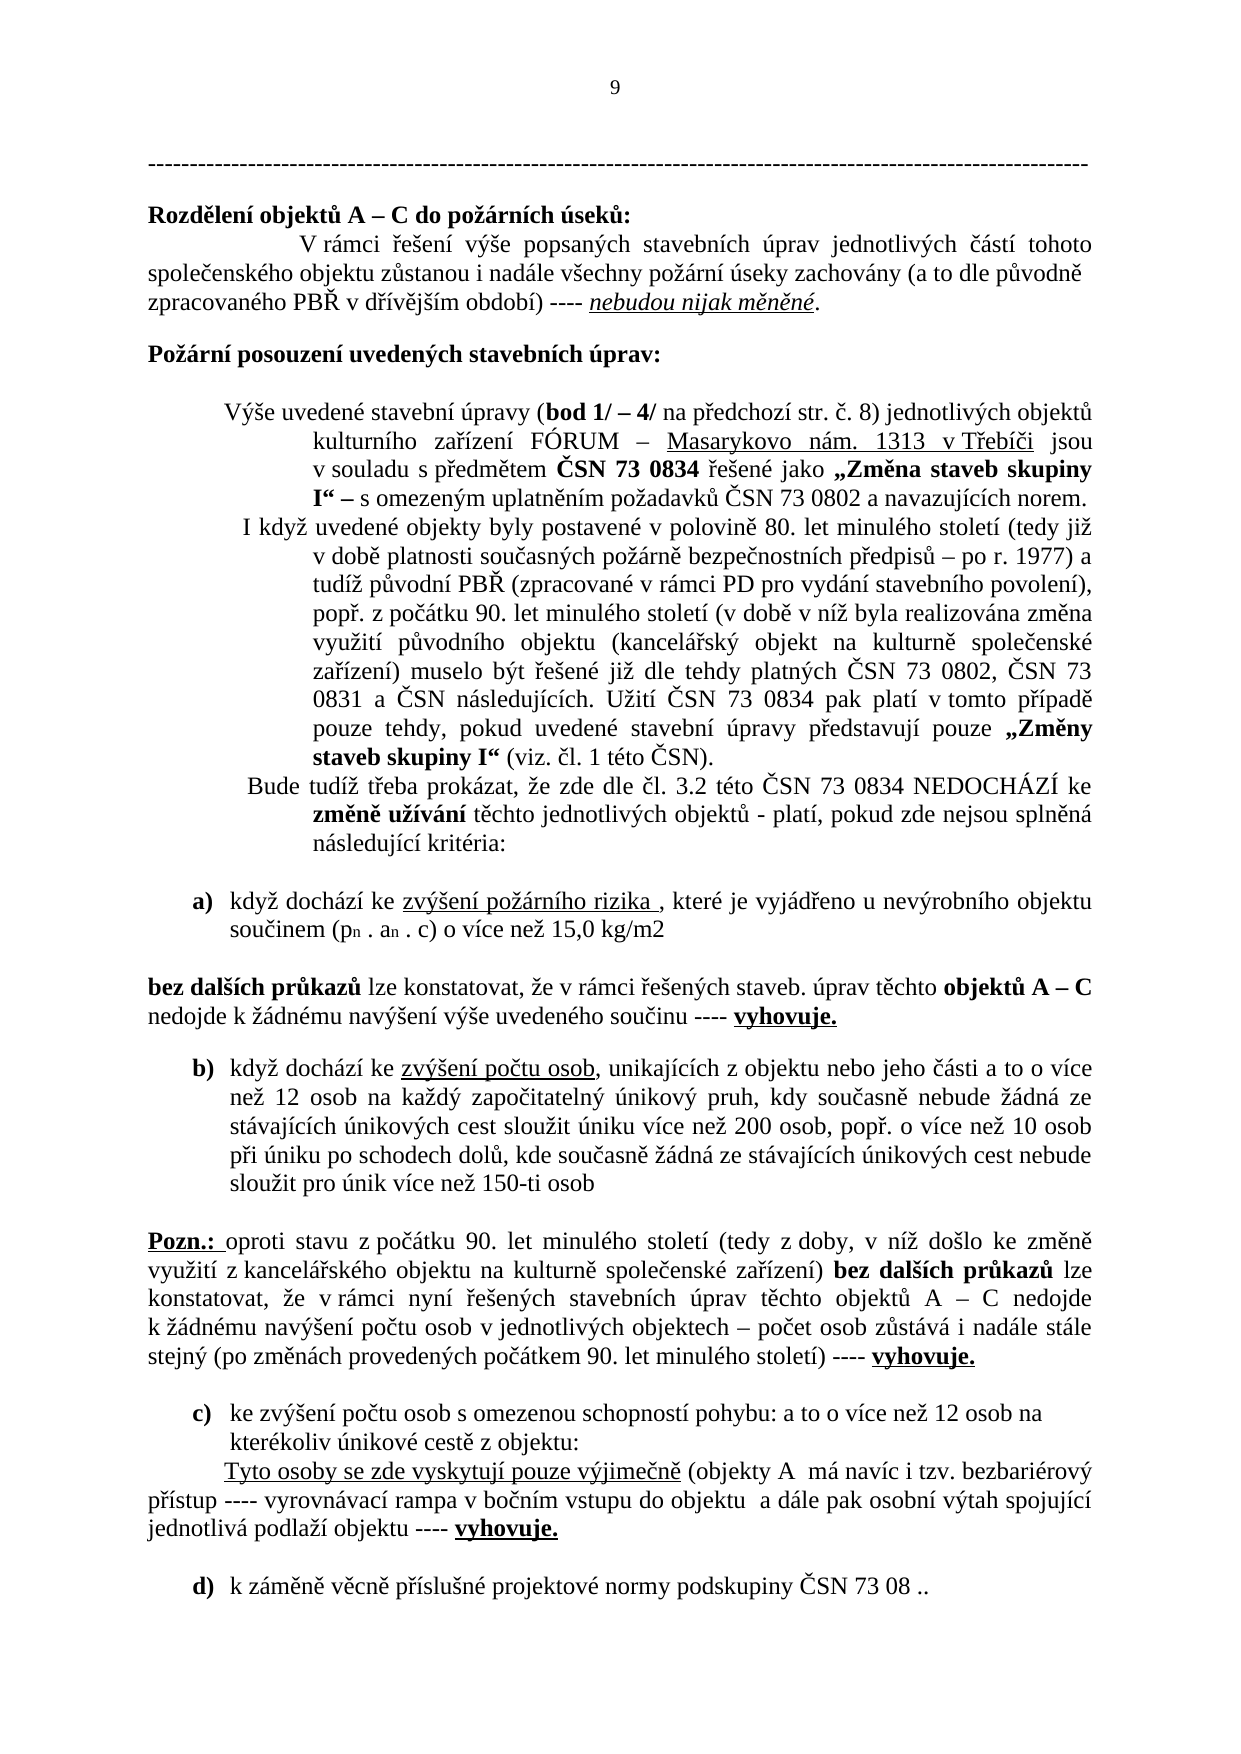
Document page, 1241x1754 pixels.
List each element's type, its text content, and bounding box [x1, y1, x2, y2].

subtitle zpracovaného PBŘ v dřívějším období) ---- nebudou nijak měněné. [148, 287, 1093, 315]
list když dochází ke zvýšení počtu osob, unikajících z objektu nebo jeho části a to o více než 12 osob na každý započitatelný únikový pruh, kdy současně nebude žádná ze stávajících únikových cest sloužit úniku více než 200 osob, popř. o více než 10 osob při úniku po schodech dolů, kde současně žádná ze stávajících únikových cest nebude sloužit pro únik více než 150-ti osob [192, 1053, 1093, 1197]
text Rozdělení objektů A – C do požárních úseků: [148, 200, 1093, 229]
text Tyto osoby se zde vyskytují pouze výjimečně (objekty A má navíc i tzv. bezbariérový přístup ---- vyrovnávací rampa v bočním vstupu do objektu a dále pak osobní výtah spojující jednotlivá podlaží objektu ---- vyhovuje. [148, 1456, 1093, 1542]
text kterékoliv únikové cestě z objektu: [192, 1427, 1093, 1456]
list když dochází ke zvýšení požárního rizika , které je vyjádřeno u nevýrobního objektu součinem (pn . an . c) o více než 15,0 kg/m2 [192, 886, 1093, 943]
list ke zvýšení počtu osob s omezenou schopností pohybu: a to o více než 12 osob na [192, 1398, 1093, 1427]
subtitle Bude tudíž třeba prokázat, že zde dle čl. 3.2 této ČSN 73 0834 NEDOCHÁZÍ ke změně užívání těchto jednotlivých objektů - platí, pokud zde nejsou splněná následující kritéria: [148, 771, 1093, 857]
text bez dalších průkazů lze konstatovat, že v rámci řešených staveb. úprav těchto objektů A – C nedojde k žádnému navýšení výše uvedeného součinu ---- vyhovuje. [148, 972, 1093, 1029]
subtitle I když uvedené objekty byly postavené v polovině 80. let minulého století (tedy již v době platnosti současných požárně bezpečnostních předpisů – po r. 1977) a tudíž původní PBŘ (zpracované v rámci PD pro vydání stavebního povolení), popř. z počátku 90. let minulého století (v době v níž byla realizována změna využití původního objektu (kancelářský objekt na kulturně společenské zařízení) muselo být řešené již dle tehdy platných ČSN 73 0802, ČSN 73 0831 a ČSN následujících. Užití ČSN 73 0834 pak platí v tomto případě pouze tehdy, pokud uvedené stavební úpravy představují pouze „Změny staveb skupiny I“ (viz. čl. 1 této ČSN). [148, 512, 1093, 771]
subtitle Požární posouzení uvedených stavebních úprav: [148, 339, 1093, 368]
list k záměně věcně příslušné projektové normy podskupiny ČSN 73 08 .. [192, 1571, 1093, 1600]
subtitle V rámci řešení výše popsaných stavebních úprav jednotlivých částí tohoto společenského objektu zůstanou i nadále všechny požární úseky zachovány (a to dle původně [148, 229, 1093, 287]
text Pozn.: oproti stavu z počátku 90. let minulého století (tedy z doby, v níž došlo ke změně využití z kancelářského objektu na kulturně společenské zařízení) bez dalších průkazů lze konstatovat, že v rámci nyní řešených stavebních úprav těchto objektů A – C nedojde k žádnému navýšení počtu osob v jednotlivých objektech – počet osob zůstává i nadále stále stejný (po změnách provedených počátkem 90. let minulého století) ---- vyhovuje. [148, 1226, 1093, 1370]
text ----------------------------------------------------------------------------------------------------------------- [148, 148, 1093, 176]
subtitle Výše uvedené stavební úpravy (bod 1/ – 4/ na předchozí str. č. 8) jednotlivých objektů kulturního zařízení FÓRUM – Masarykovo nám. 1313 v Třebíči jsou v souladu s předmětem ČSN 73 0834 řešené jako „Změna staveb skupiny I“ – s omezeným uplatněním požadavků ČSN 73 0802 a navazujících norem. [148, 397, 1093, 512]
